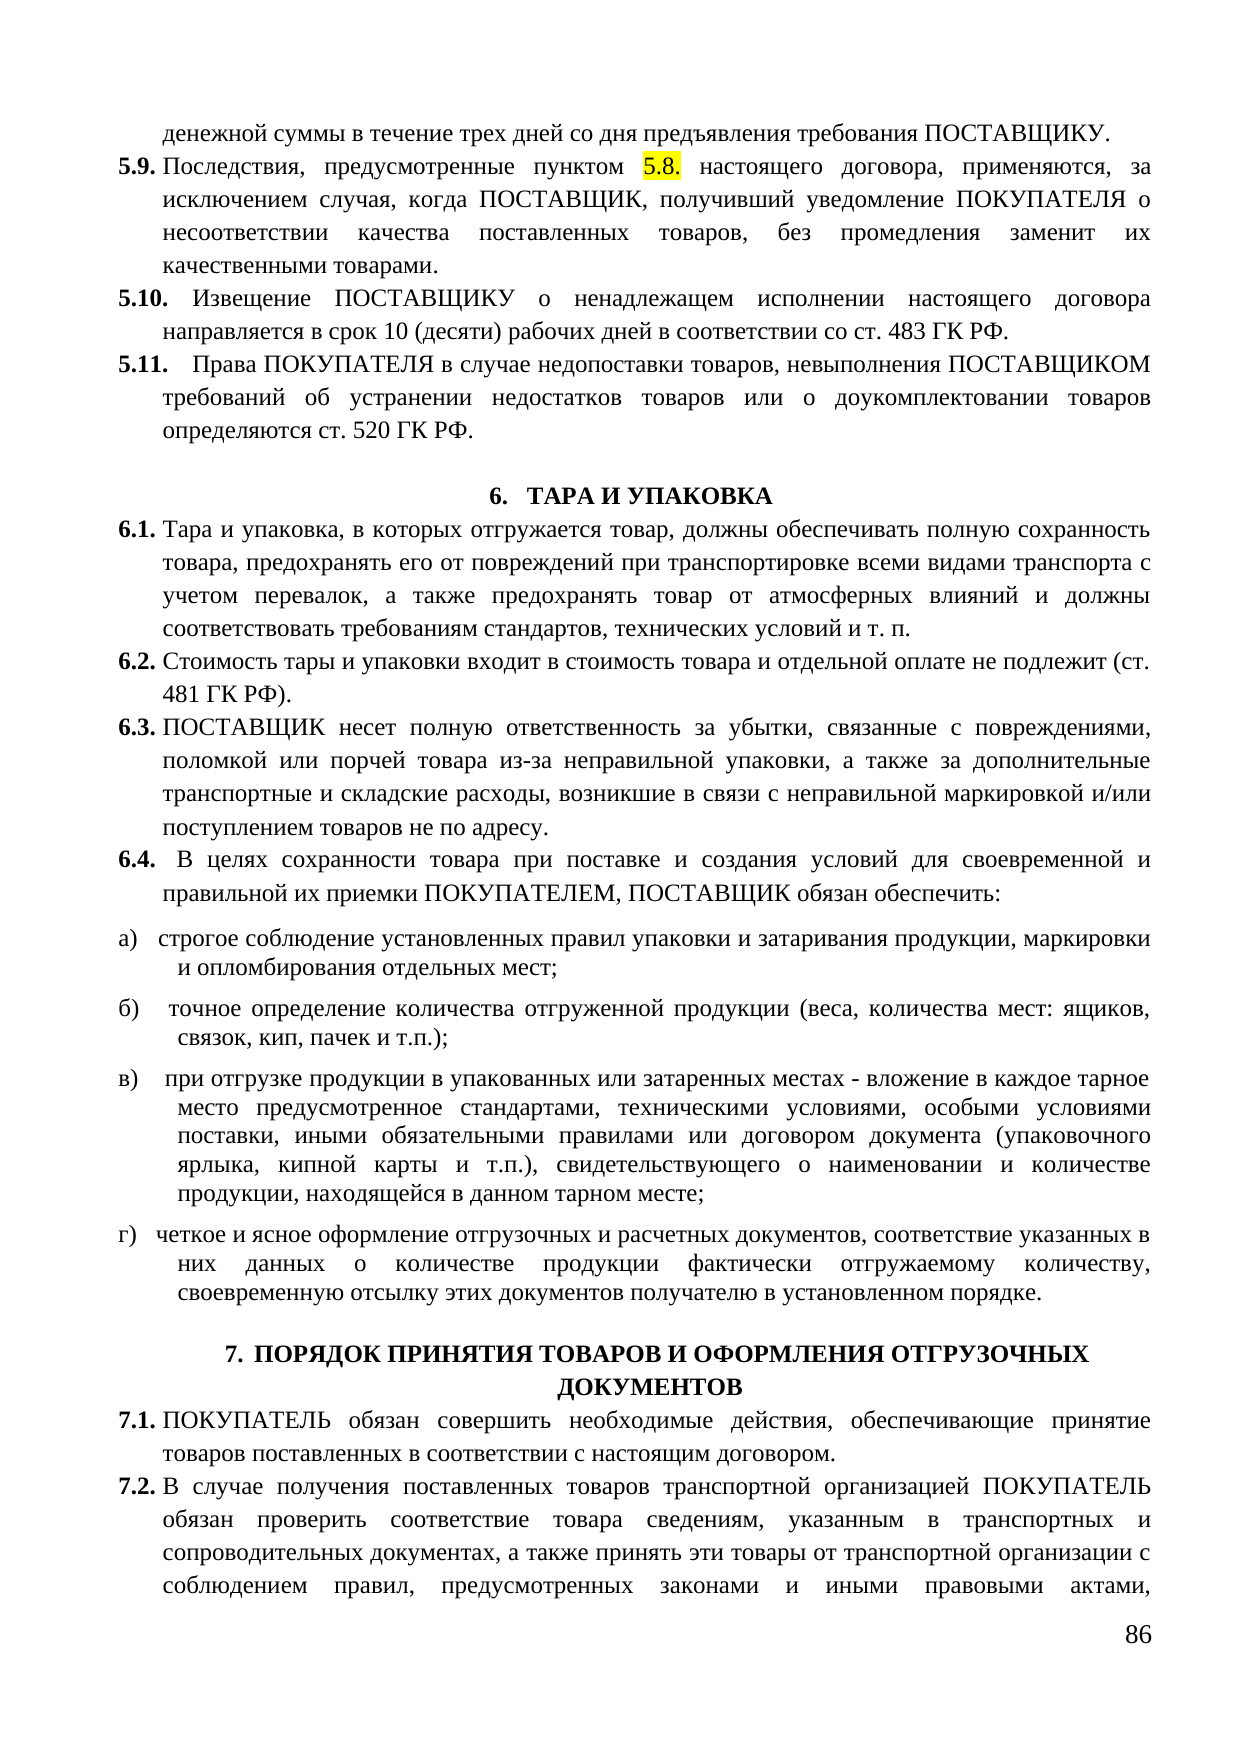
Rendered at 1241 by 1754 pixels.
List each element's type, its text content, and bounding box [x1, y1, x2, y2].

list Извещение ПОСТАВЩИКУ о ненадлежащем исполнении настоящего договора направляется в срок 10 (десяти) рабочих дней в соответствии со ст. 483 ГК РФ. [118, 283, 1152, 345]
list ПОСТАВЩИК несет полную ответственность за убытки, связанные с повреждениями, поломкой или порчей товара из-за неправильной упаковки, а также за дополнительные транспортные и складские расходы, возникшие в связи с неправильной маркировкой и/или поступлением товаров не по адресу. [118, 712, 1152, 840]
text г) четкое и ясное оформление отгрузочных и расчетных документов, соответствие указанных в них данных о количестве продукции фактически отгружаемому количеству, своевременную отсылку этих документов получателю в установленном порядке. [118, 1219, 1152, 1306]
list Последствия, предусмотренные пунктом 5.8. настоящего договора, применяются, за исключением случая, когда ПОСТАВЩИК, получивший уведомление ПОКУПАТЕЛЯ о несоответствии качества поставленных товаров, без промедления заменит их качественными товарами. [118, 151, 1152, 279]
list Стоимость тары и упаковки входит в стоимость товара и отдельной оплате не подлежит (ст. 481 ГК РФ). [118, 646, 1152, 708]
list ТАРА И УПАКОВКА [110, 481, 1152, 510]
text в) при отгрузке продукции в упакованных или затаренных местах - вложение в каждое тарное место предусмотренное стандартами, техническими условиями, особыми условиями поставки, иными обязательными правилами или договором документа (упаковочного ярлыка, кипной карты и т.п.), свидетельствующего о наименовании и количестве продукции, находящейся в данном тарном месте; [118, 1063, 1152, 1207]
text а) строгое соблюдение установленных правил упаковки и затаривания продукции, маркировки и опломбирования отдельных мест; [118, 923, 1152, 981]
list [118, 1471, 1152, 1598]
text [162, 118, 1152, 147]
list Тара и упаковка, в которых отгружается товар, должны обеспечивать полную сохранность товара, предохранять его от повреждений при транспортировке всеми видами транспорта с учетом перевалок, а также предохранять товар от атмосферных влияний и должны соответствовать требованиям стандартов, технических условий и т. п. [118, 514, 1152, 642]
list ПОРЯДОК ПРИНЯТИЯ ТОВАРОВ И ОФОРМЛЕНИЯ ОТГРУЗОЧНЫХ ДОКУМЕНТОВ [148, 1339, 1152, 1400]
list Права ПОКУПАТЕЛЯ в случае недопоставки товаров, невыполнения ПОСТАВЩИКОМ требований об устранении недостатков товаров или о доукомплектовании товаров определяются ст. 520 ГК РФ. [118, 349, 1152, 444]
list ПОКУПАТЕЛЬ обязан совершить необходимые действия, обеспечивающие принятие товаров поставленных в соответствии с настоящим договором. [118, 1405, 1152, 1466]
list В целях сохранности товара при поставке и создания условий для своевременной и правильной их приемки ПОКУПАТЕЛЕМ, ПОСТАВЩИК обязан обеспечить: [118, 844, 1152, 906]
text б) точное определение количества отгруженной продукции (веса, количества мест: ящиков, связок, кип, пачек и т.п.); [118, 993, 1152, 1051]
